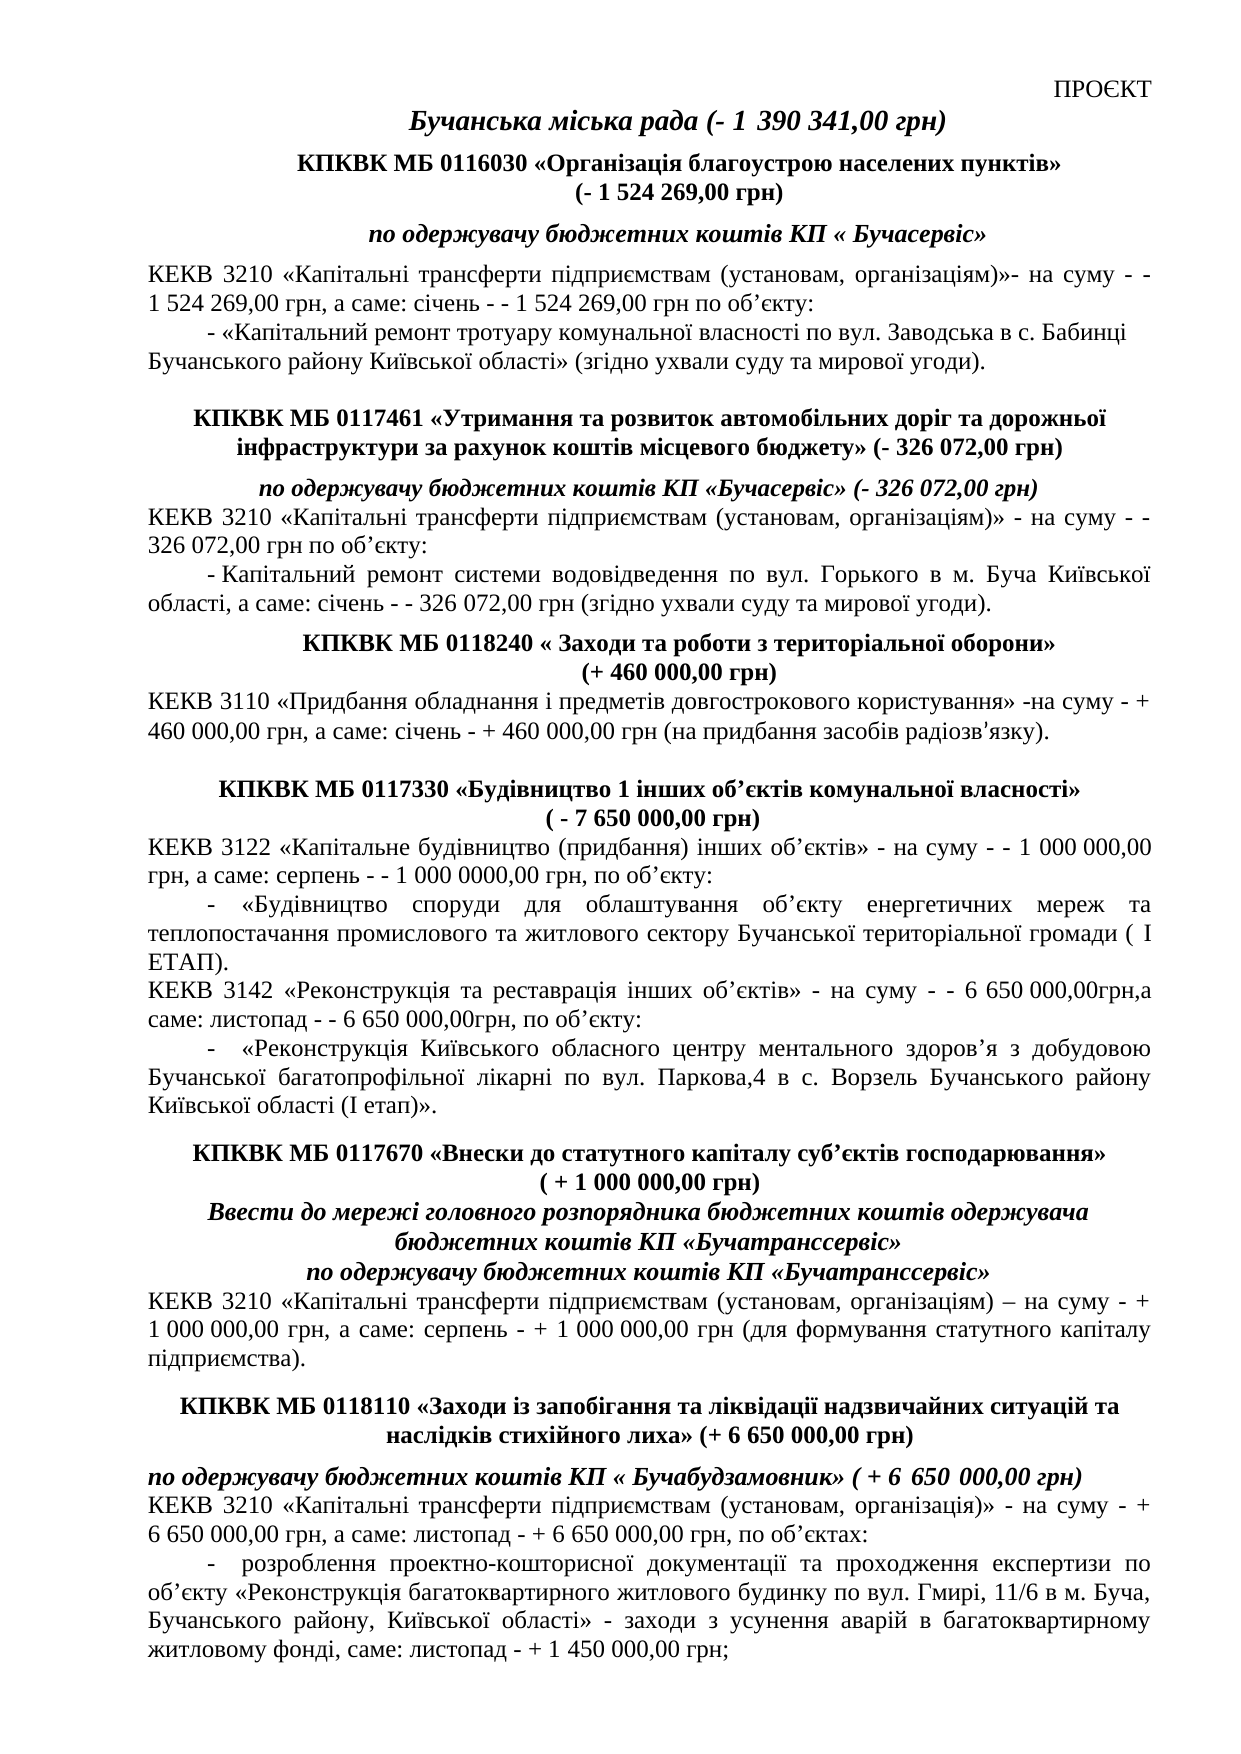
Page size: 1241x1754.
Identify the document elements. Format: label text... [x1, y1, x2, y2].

text по одержувачу бюджетних коштів КП « Бучасервіс» [148, 218, 1152, 248]
list «Капітальний ремонт тротуару комунальної власності по вул. Заводська в с. Бабинці Бучанського району Київської області» (згідно ухвали суду та мирової угоди). [148, 317, 1152, 374]
list Капітальний ремонт системи водовідведення по вул. Горького в м. Буча Київської області, а саме: січень - - 326 072,00 грн (згідно ухвали суду та мирової угоди). [148, 559, 1152, 617]
text (- 1 524 269,00 грн) [148, 177, 1152, 206]
text КЕКВ 3110 «Придбання обладнання і предметів довгострокового користування» -на суму - + 460 000,00 грн, а саме: січень - + 460 000,00 грн (на придбання засобів радіозв’язку). [148, 686, 1152, 745]
text КПКВК МБ 0118240 « Заходи та роботи з територіальної оборони» [148, 628, 1152, 657]
text Ввести до мережі головного розпорядника бюджетних коштів одержувача бюджетних коштів КП «Бучатранссервіс» [148, 1196, 1152, 1256]
text КПКВК МБ 0117461 «Утримання та розвиток автомобільних доріг та дорожньої інфраструктури за рахунок коштів місцевого бюджету» (- 326 072,00 грн) [148, 403, 1152, 461]
text (+ 460 000,00 грн) [148, 657, 1152, 686]
text КЕКВ 3210 «Капітальні трансферти підприємствам (установам, організаціям)»- на суму - - 1 524 269,00 грн, а саме: січень - - 1 524 269,00 грн по об’єкту: [148, 259, 1152, 317]
list «Реконструкція Київського обласного центру ментального здоров’я з добудовою Бучанської багатопрофільної лікарні по вул. Паркова,4 в с. Ворзель Бучанського району Київської області (I етап)». [148, 1033, 1152, 1119]
text КЕКВ 3210 «Капітальні трансферти підприємствам (установам, організаціям) – на суму - + 1 000 000,00 грн, а саме: серпень - + 1 000 000,00 грн (для формування статутного капіталу підприємства). [148, 1286, 1152, 1372]
text КЕКВ 3210 «Капітальні трансферти підприємствам (установам, організаціям)» - на суму - - 326 072,00 грн по об’єкту: [148, 502, 1152, 559]
list розроблення проектно-кошторисної документації та проходження експертизи по об’єкту «Реконструкція багатоквартирного житлового будинку по вул. Гмирі, 11/6 в м. Буча, Бучанського району, Київської області» - заходи з усунення аварій в багатоквартирному житловому фонді, саме: листопад - + 1 450 000,00 грн; [148, 1548, 1152, 1663]
text по одержувачу бюджетних коштів КП «Бучатранссервіс» [148, 1256, 1152, 1286]
text Бучанська міська рада (- 1 390 341,00 грн) [148, 103, 1152, 136]
text КПКВК МБ 0117670 «Внески до статутного капіталу суб’єктів господарювання» [148, 1138, 1152, 1167]
text КПКВК МБ 0116030 «Організація благоустрою населених пунктів» [148, 148, 1152, 177]
text КЕКВ 3142 «Реконструкція та реставрація інших об’єктів» - на суму - - 6 650 000,00грн,а саме: листопад - - 6 650 000,00грн, по об’єкту: [148, 975, 1152, 1033]
text КЕКВ 3122 «Капітальне будівництво (придбання) інших об’єктів» - на суму - - 1 000 000,00 грн, а саме: серпень - - 1 000 0000,00 грн, по об’єкту: [148, 832, 1152, 889]
text КПКВК МБ 0117330 «Будівництво 1 інших об’єктів комунальної власності» [148, 774, 1152, 803]
text КПКВК МБ 0118110 «Заходи із запобігання та ліквідації надзвичайних ситуацій та наслідків стихійного лиха» (+ 6 650 000,00 грн) [148, 1391, 1152, 1449]
text ( - 7 650 000,00 грн) [148, 803, 1152, 832]
text ( + 1 000 000,00 грн) [148, 1167, 1152, 1196]
text по одержувачу бюджетних коштів КП «Бучасервіс» (- 326 072,00 грн) [148, 473, 1152, 502]
text КЕКВ 3210 «Капітальні трансферти підприємствам (установам, організація)» - на суму - + 6 650 000,00 грн, а саме: листопад - + 6 650 000,00 грн, по об’єктах: [148, 1491, 1152, 1548]
list «Будівництво споруди для облаштування об’єкту енергетичних мереж та теплопостачання промислового та житлового сектору Бучанської територіальної громади ( I ЕТАП). [148, 889, 1152, 975]
text по одержувачу бюджетних коштів КП « Бучабудзамовник» ( + 6 650 000,00 грн) [148, 1461, 1152, 1491]
